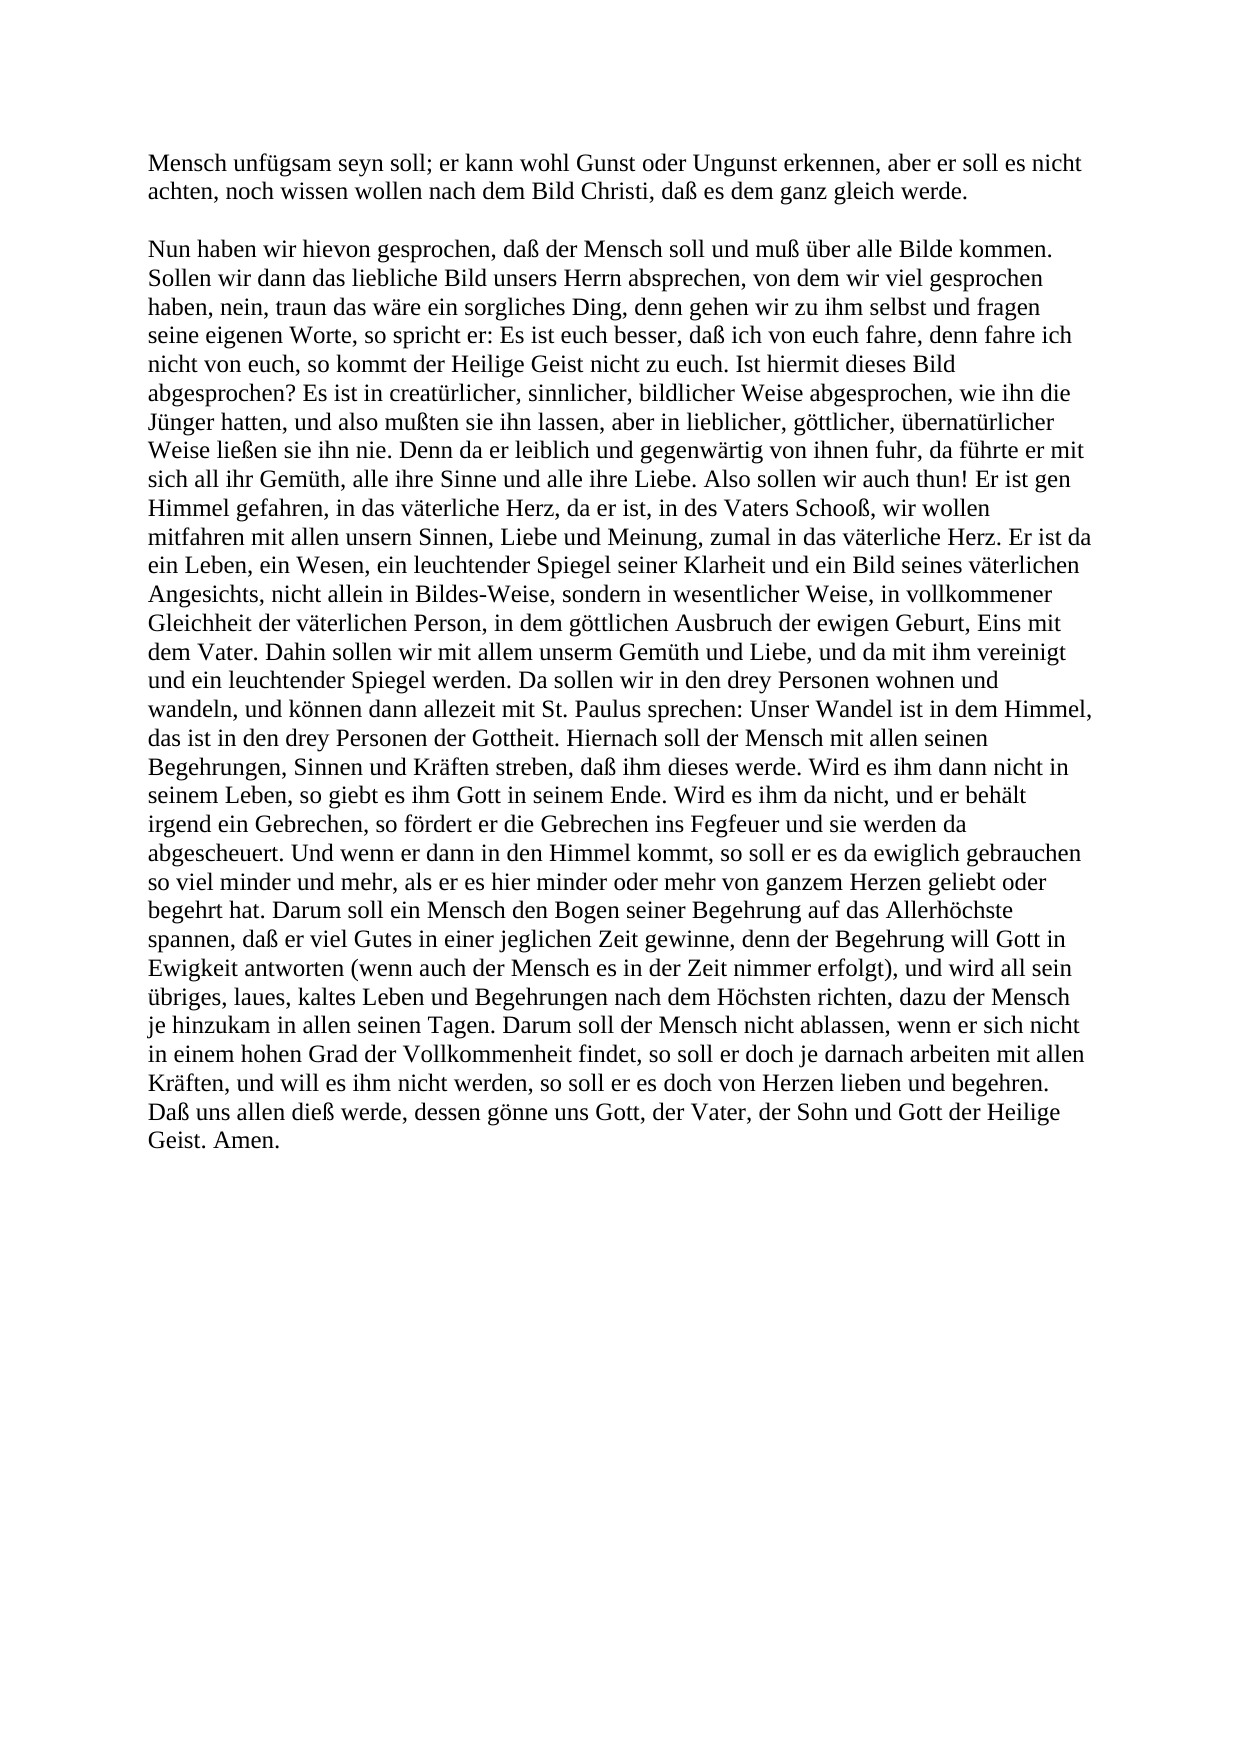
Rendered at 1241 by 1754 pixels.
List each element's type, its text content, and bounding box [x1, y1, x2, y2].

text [148, 148, 1093, 205]
text Nun haben wir hievon gesprochen, daß der Mensch soll und muß über alle Bilde kommen. Sollen wir dann das liebliche Bild unsers Herrn absprechen, von dem wir viel gesprochen haben, nein, traun das wäre ein sorgliches Ding, denn gehen wir zu ihm selbst und fragen seine eigenen Worte, so spricht er: Es ist euch besser, daß ich von euch fahre, denn fahre ich nicht von euch, so kommt der Heilige Geist nicht zu euch. Ist hiermit dieses Bild abgesprochen? Es ist in creatürlicher, sinnlicher, bildlicher Weise abgesprochen, wie ihn die Jünger hatten, und also mußten sie ihn lassen, aber in lieblicher, göttlicher, übernatürlicher Weise ließen sie ihn nie. Denn da er leiblich und gegenwärtig von ihnen fuhr, da führte er mit sich all ihr Gemüth, alle ihre Sinne und alle ihre Liebe. Also sollen wir auch thun! Er ist gen Himmel gefahren, in das väterliche Herz, da er ist, in des Vaters Schooß, wir wollen mitfahren mit allen unsern Sinnen, Liebe und Meinung, zumal in das väterliche Herz. Er ist da ein Leben, ein Wesen, ein leuchtender Spiegel seiner Klarheit und ein Bild seines väterlichen Angesichts, nicht allein in Bildes-Weise, sondern in wesentlicher Weise, in vollkommener Gleichheit der väterlichen Person, in dem göttlichen Ausbruch der ewigen Geburt, Eins mit dem Vater. Dahin sollen wir mit allem unserm Gemüth und Liebe, und da mit ihm vereinigt und ein leuchtender Spiegel werden. Da sollen wir in den drey Personen wohnen und wandeln, und können dann allezeit mit St. Paulus sprechen: Unser Wandel ist in dem Himmel, das ist in den drey Personen der Gottheit. Hiernach soll der Mensch mit allen seinen Begehrungen, Sinnen und Kräften streben, daß ihm dieses werde. Wird es ihm dann nicht in seinem Leben, so giebt es ihm Gott in seinem Ende. Wird es ihm da nicht, und er behält irgend ein Gebrechen, so fördert er die Gebrechen ins Fegfeuer und sie werden da abgescheuert. Und wenn er dann in den Himmel kommt, so soll er es da ewiglich gebrauchen so viel minder und mehr, als er es hier minder oder mehr von ganzem Herzen geliebt oder begehrt hat. Darum soll ein Mensch den Bogen seiner Begehrung auf das Allerhöchste spannen, daß er viel Gutes in einer jeglichen Zeit gewinne, denn der Begehrung will Gott in Ewigkeit antworten (wenn auch der Mensch es in der Zeit nimmer erfolgt), und wird all sein übriges, laues, kaltes Leben und Begehrungen nach dem Höchsten richten, dazu der Mensch je hinzukam in allen seinen Tagen. Darum soll der Mensch nicht ablassen, wenn er sich nicht in einem hohen Grad der Vollkommenheit findet, so soll er doch je darnach arbeiten mit allen Kräften, und will es ihm nicht werden, so soll er es doch von Herzen lieben und begehren. Daß uns allen dieß werde, dessen gönne uns Gott, der Vater, der Sohn und Gott der Heilige Geist. Amen. [148, 234, 1093, 1154]
